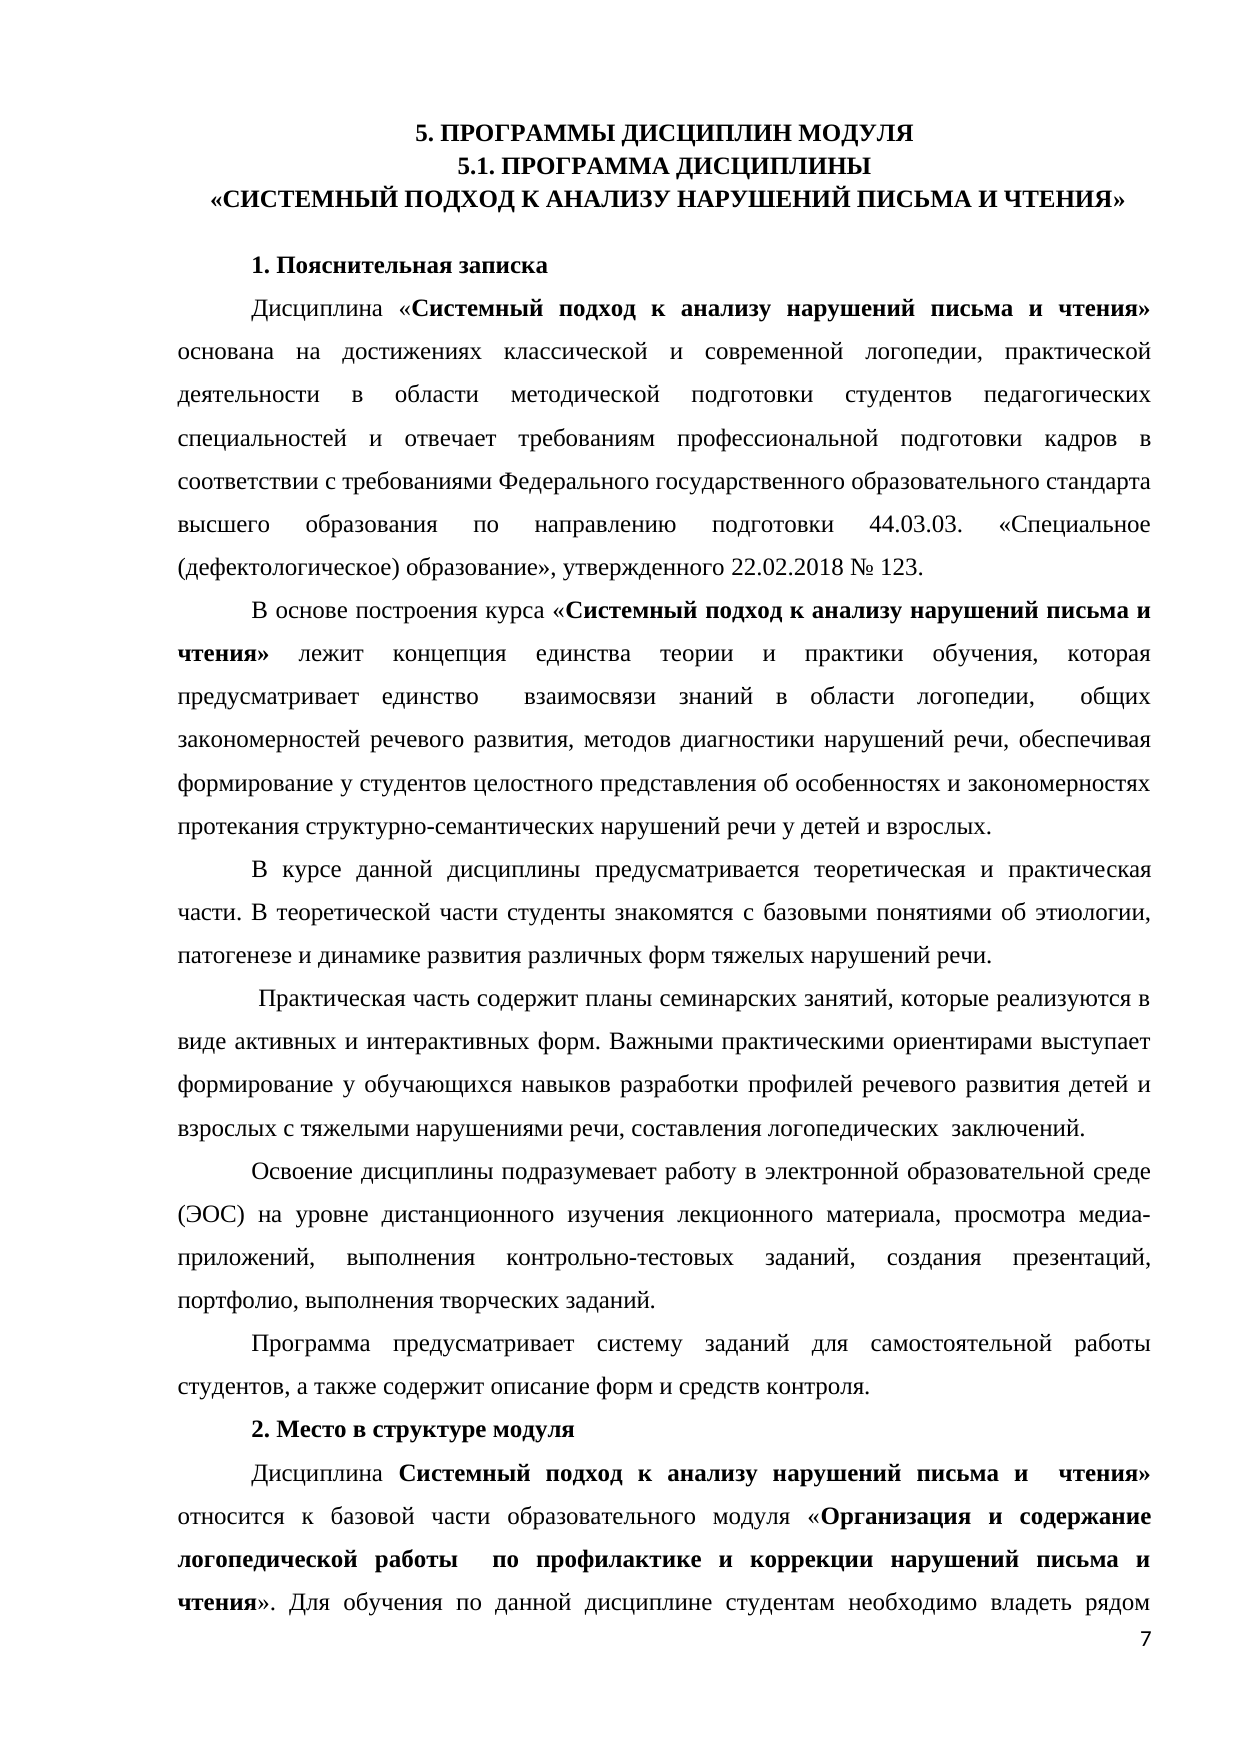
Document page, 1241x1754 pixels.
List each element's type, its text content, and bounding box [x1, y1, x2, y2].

text «СИСТЕМНЫЙ ПОДХОД К АНАЛИЗУ НАРУШЕНИЙ ПИСЬМА И ЧТЕНИЯ» [177, 184, 1152, 213]
text 1. Пояснительная записка [177, 250, 1152, 279]
text В курсе данной дисциплины предусматривается теоретическая и практическая части. В теоретической части студенты знакомятся с базовыми понятиями об этиологии, патогенезе и динамике развития различных форм тяжелых нарушений речи. [177, 854, 1152, 969]
text 5.1. ПРОГРАММА ДИСЦИПЛИНЫ [177, 151, 1152, 180]
text Дисциплина «Системный подход к анализу нарушений письма и чтения» основана на достижениях классической и современной логопедии, практической деятельности в области методической подготовки студентов педагогических специальностей и отвечает требованиям профессиональной подготовки кадров в соответствии с требованиями Федерального государственного образовательного стандарта высшего образования по направлению подготовки 44.03.03. «Специальное (дефектологическое) образование», утвержденного 22.02.2018 № 123. [177, 293, 1152, 581]
text Программа предусматривает систему заданий для самостоятельной работы студентов, а также содержит описание форм и средств контроля. [177, 1328, 1152, 1400]
text Практическая часть содержит планы семинарских занятий, которые реализуются в виде активных и интерактивных форм. Важными практическими ориентирами выступает формирование у обучающихся навыков разработки профилей речевого развития детей и взрослых с тяжелыми нарушениями речи, составления логопедических заключений. [177, 983, 1152, 1141]
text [177, 1458, 1152, 1616]
text 5. ПРОГРАММЫ ДИСЦИПЛИН МОДУЛЯ [177, 118, 1152, 147]
text В основе построения курса «Системный подход к анализу нарушений письма и чтения» лежит концепция единства теории и практики обучения, которая предусматривает единство взаимосвязи знаний в области логопедии, общих закономерностей речевого развития, методов диагностики нарушений речи, обеспечивая формирование у студентов целостного представления об особенностях и закономерностях протекания структурно-семантических нарушений речи у детей и взрослых. [177, 595, 1152, 839]
text Освоение дисциплины подразумевает работу в электронной образовательной среде (ЭОС) на уровне дистанционного изучения лекционного материала, просмотра медиа-приложений, выполнения контрольно-тестовых заданий, создания презентаций, портфолио, выполнения творческих заданий. [177, 1156, 1152, 1314]
text 2. Место в структуре модуля [177, 1414, 1152, 1443]
